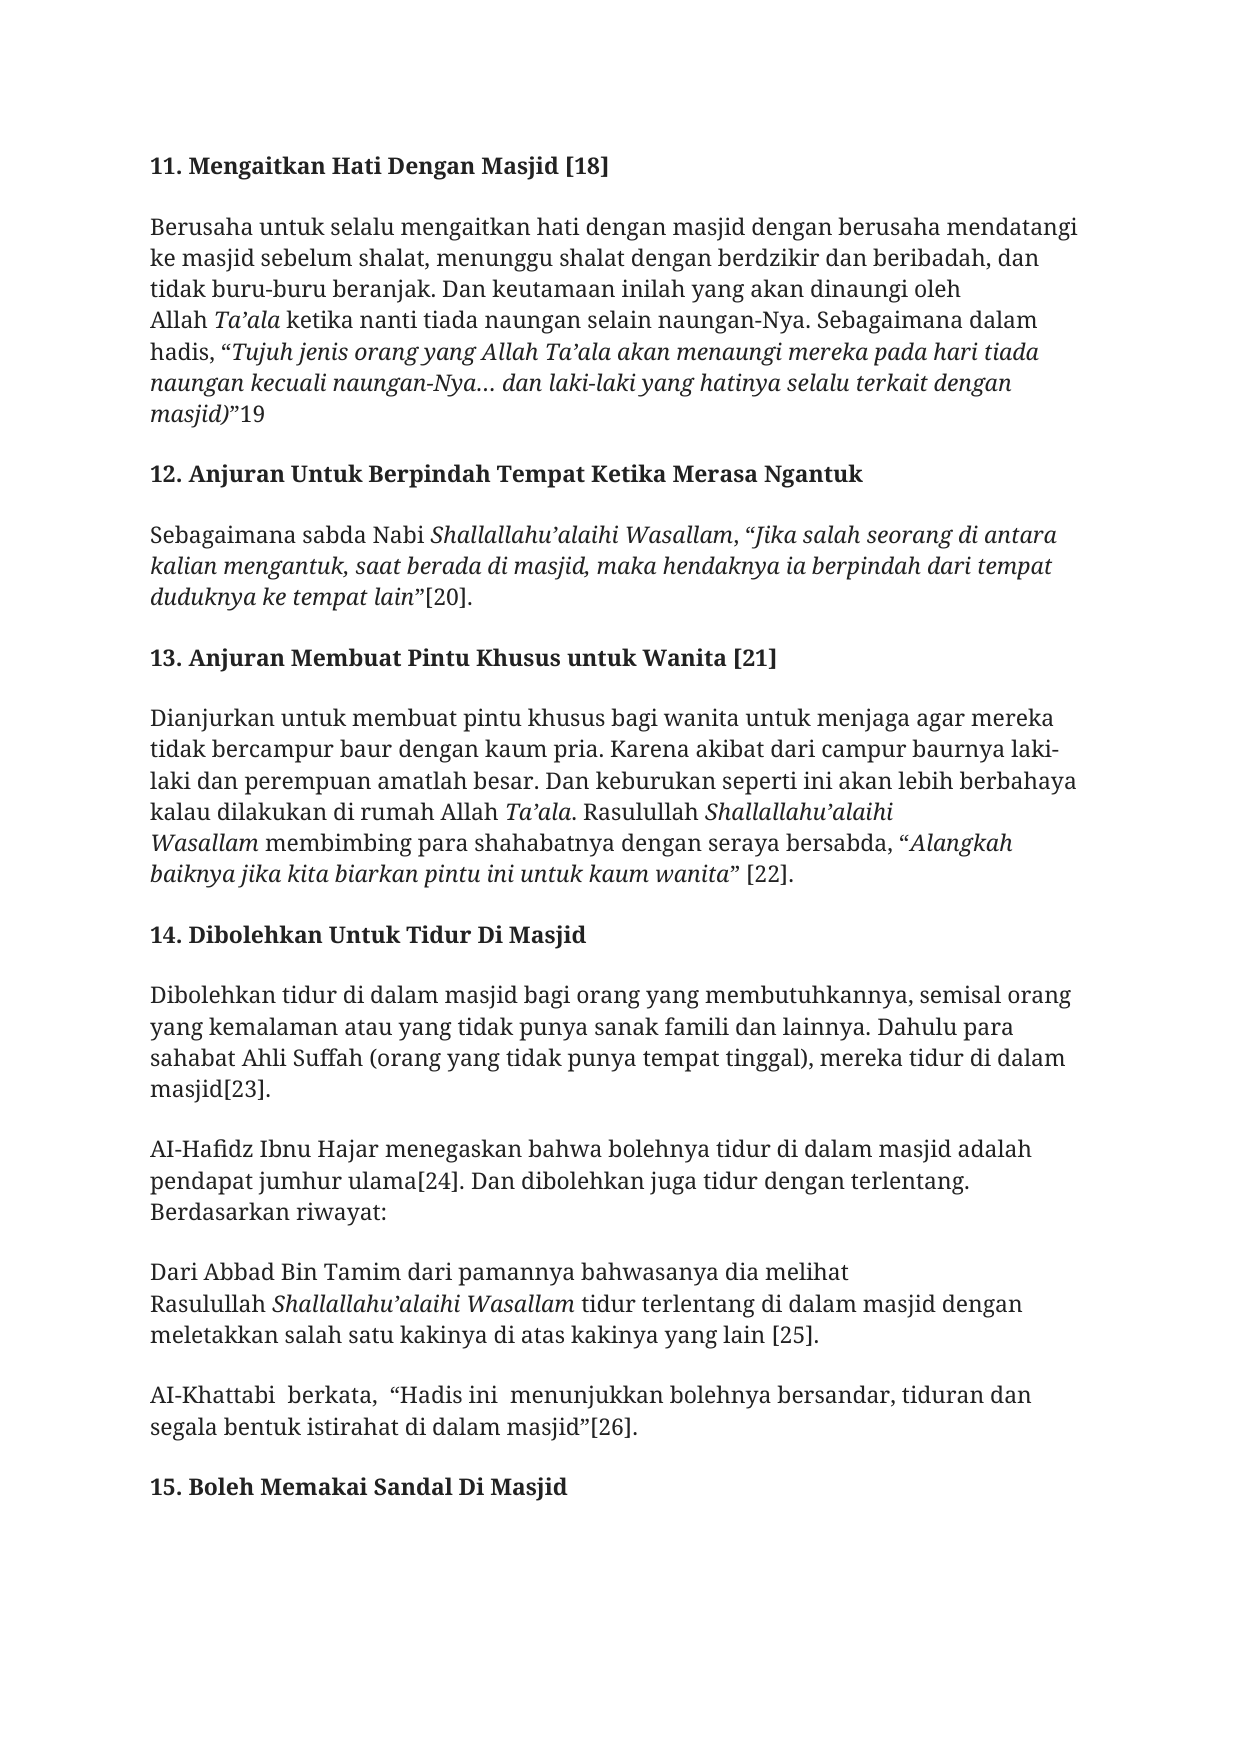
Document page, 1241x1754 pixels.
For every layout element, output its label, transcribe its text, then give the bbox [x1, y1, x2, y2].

text 15. Boleh Memakai Sandal Di Masjid [150, 1471, 1090, 1502]
text 14. Dibolehkan Untuk Tidur Di Masjid [150, 919, 1090, 950]
text Sebagaimana sabda Nabi Shallallahu’alaihi Wasallam, “Jika salah seorang di antara kalian mengantuk, saat berada di masjid, maka hendaknya ia berpindah dari tempat duduknya ke tempat lain”[20]. [150, 519, 1090, 612]
text 12. Anjuran Untuk Berpindah Tempat Ketika Merasa Ngantuk [150, 458, 1090, 489]
text Dibolehkan tidur di dalam masjid bagi orang yang membutuhkannya, semisal orang yang kemalaman atau yang tidak punya sanak famili dan lainnya. Dahulu para sahabat Ahli Suffah (orang yang tidak punya tempat tinggal), mereka tidur di dalam masjid[23]. [150, 979, 1090, 1104]
text 13. Anjuran Membuat Pintu Khusus untuk Wanita [21] [150, 642, 1090, 673]
text AI-Hafidz Ibnu Hajar menegaskan bahwa bolehnya tidur di dalam masjid adalah pendapat jumhur ulama[24]. Dan dibolehkan juga tidur dengan terlentang. Berdasarkan riwayat: [150, 1133, 1090, 1227]
text Dianjurkan untuk membuat pintu khusus bagi wanita untuk menjaga agar mereka tidak bercampur baur dengan kaum pria. Karena akibat dari campur baurnya laki-laki dan perempuan amatlah besar. Dan keburukan seperti ini akan lebih berbahaya kalau dilakukan di rumah Allah Ta’ala. Rasulullah Shallallahu’alaihi Wasallam membimbing para shahabatnya dengan seraya bersabda, “Alangkah baiknya jika kita biarkan pintu ini untuk kaum wanita” [22]. [150, 702, 1090, 889]
text Dari Abbad Bin Tamim dari pamannya bahwasanya dia melihat Rasulullah Shallallahu’alaihi Wasallam tidur terlentang di dalam masjid dengan meletakkan salah satu kakinya di atas kakinya yang lain [25]. [150, 1256, 1090, 1350]
text Berusaha untuk selalu mengaitkan hati dengan masjid dengan berusaha mendatangi ke masjid sebelum shalat, menunggu shalat dengan berdzikir dan beribadah, dan tidak buru-buru beranjak. Dan keutamaan inilah yang akan dinaungi oleh Allah Ta’ala ketika nanti tiada naungan selain naungan-Nya. Sebagaimana dalam hadis, “Tujuh jenis orang yang Allah Ta’ala akan menaungi mereka pada hari tiada naungan kecuali naungan-Nya… dan laki-laki yang hatinya selalu terkait dengan masjid)”19 [150, 210, 1090, 429]
text AI-Khattabi berkata, “Hadis ini menunjukkan bolehnya bersandar, tiduran dan segala bentuk istirahat di dalam masjid”[26]. [150, 1379, 1090, 1442]
text 11. Mengaitkan Hati Dengan Masjid [18] [150, 150, 1090, 181]
